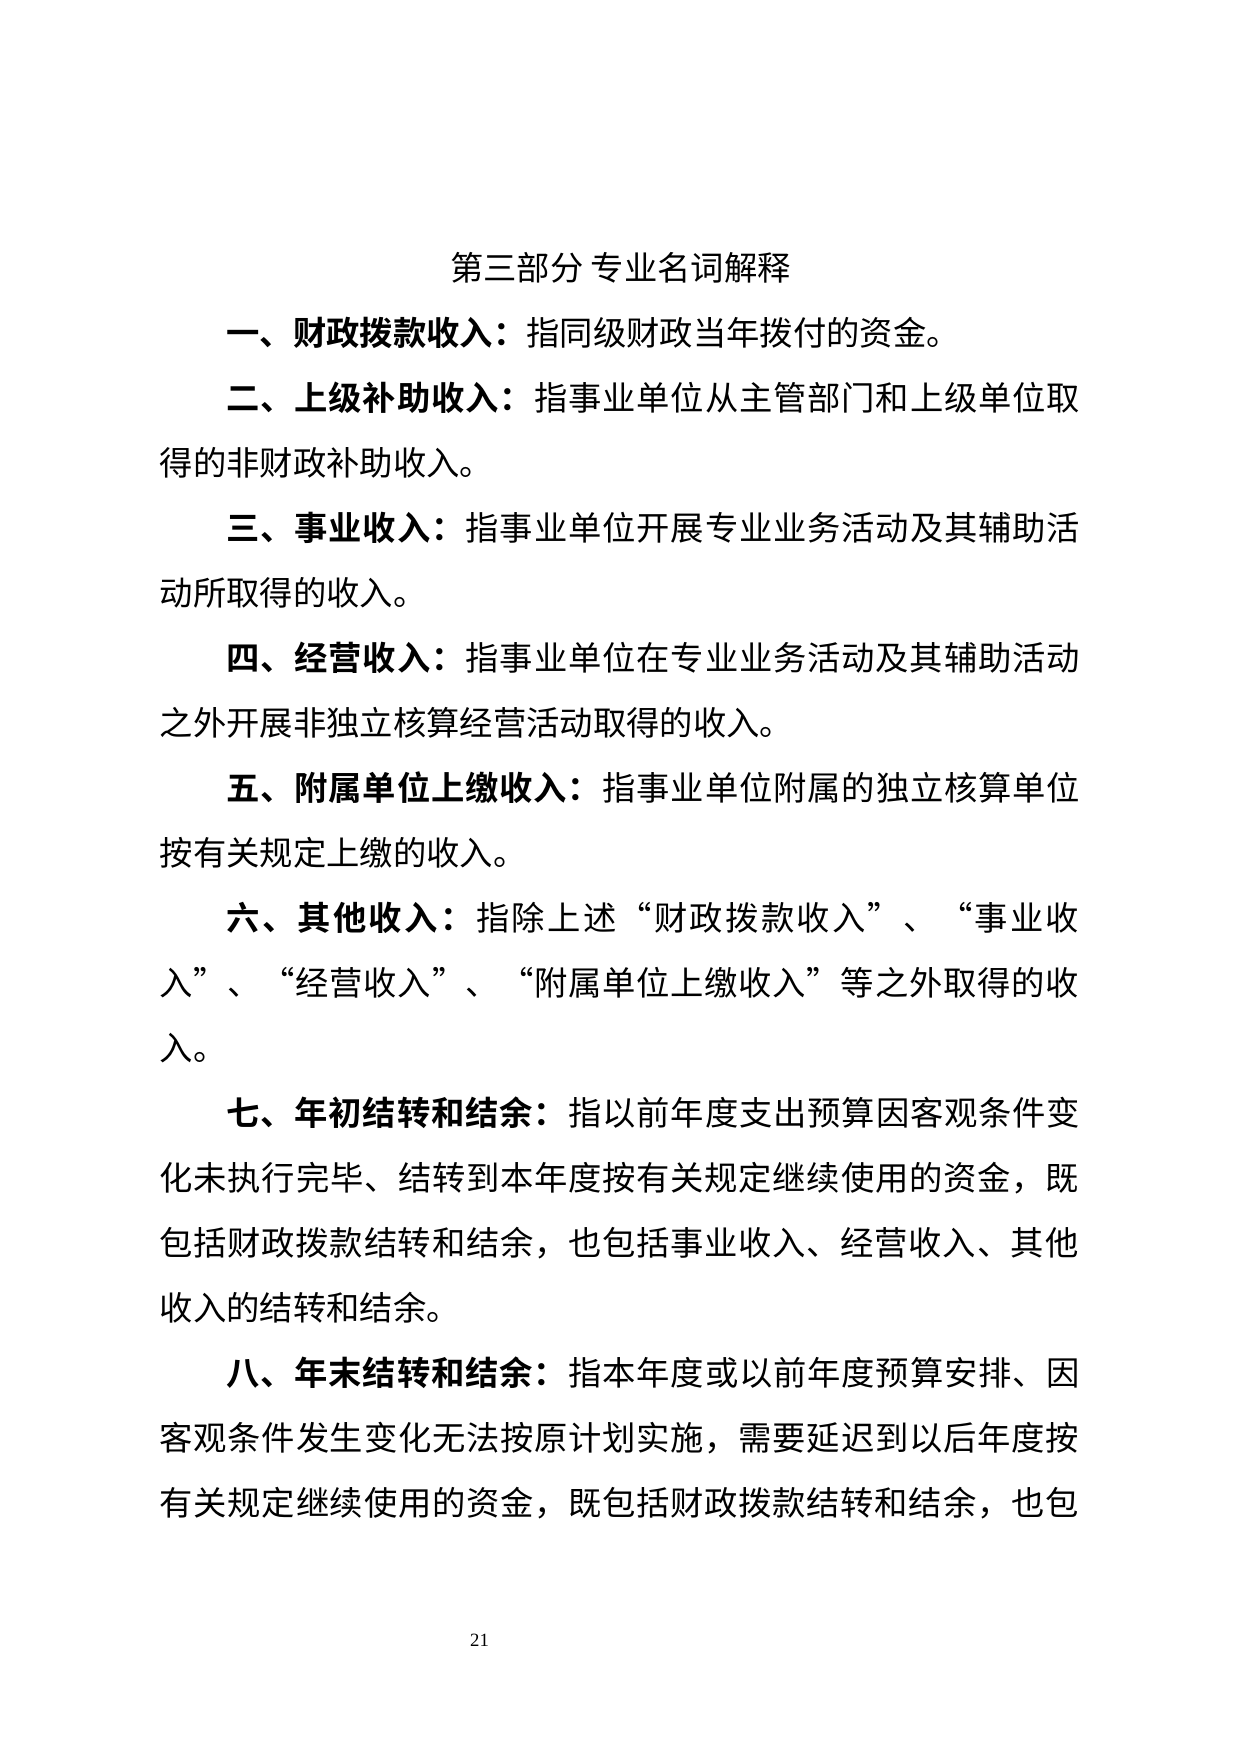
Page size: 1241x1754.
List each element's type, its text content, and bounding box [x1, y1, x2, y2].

text 第三部分 专业名词解释 [159, 233, 1081, 298]
text 一、财政拨款收入：指同级财政当年拨付的资金。 [159, 298, 1081, 363]
text 四、经营收入：指事业单位在专业业务活动及其辅助活动之外开展非独立核算经营活动取得的收入。 [159, 623, 1081, 753]
text 六、其他收入：指除上述“财政拨款收入”、“事业收入”、“经营收入”、“附属单位上缴收入”等之外取得的收入。 [159, 883, 1081, 1078]
text 五、附属单位上缴收入：指事业单位附属的独立核算单位按有关规定上缴的收入。 [159, 753, 1081, 883]
text 三、事业收入：指事业单位开展专业业务活动及其辅助活动所取得的收入。 [159, 493, 1081, 623]
text 二、上级补助收入：指事业单位从主管部门和上级单位取得的非财政补助收入。 [159, 363, 1081, 493]
text 七、年初结转和结余：指以前年度支出预算因客观条件变化未执行完毕、结转到本年度按有关规定继续使用的资金，既包括财政拨款结转和结余，也包括事业收入、经营收入、其他收入的结转和结余。 [159, 1078, 1081, 1338]
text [159, 1338, 1081, 1533]
